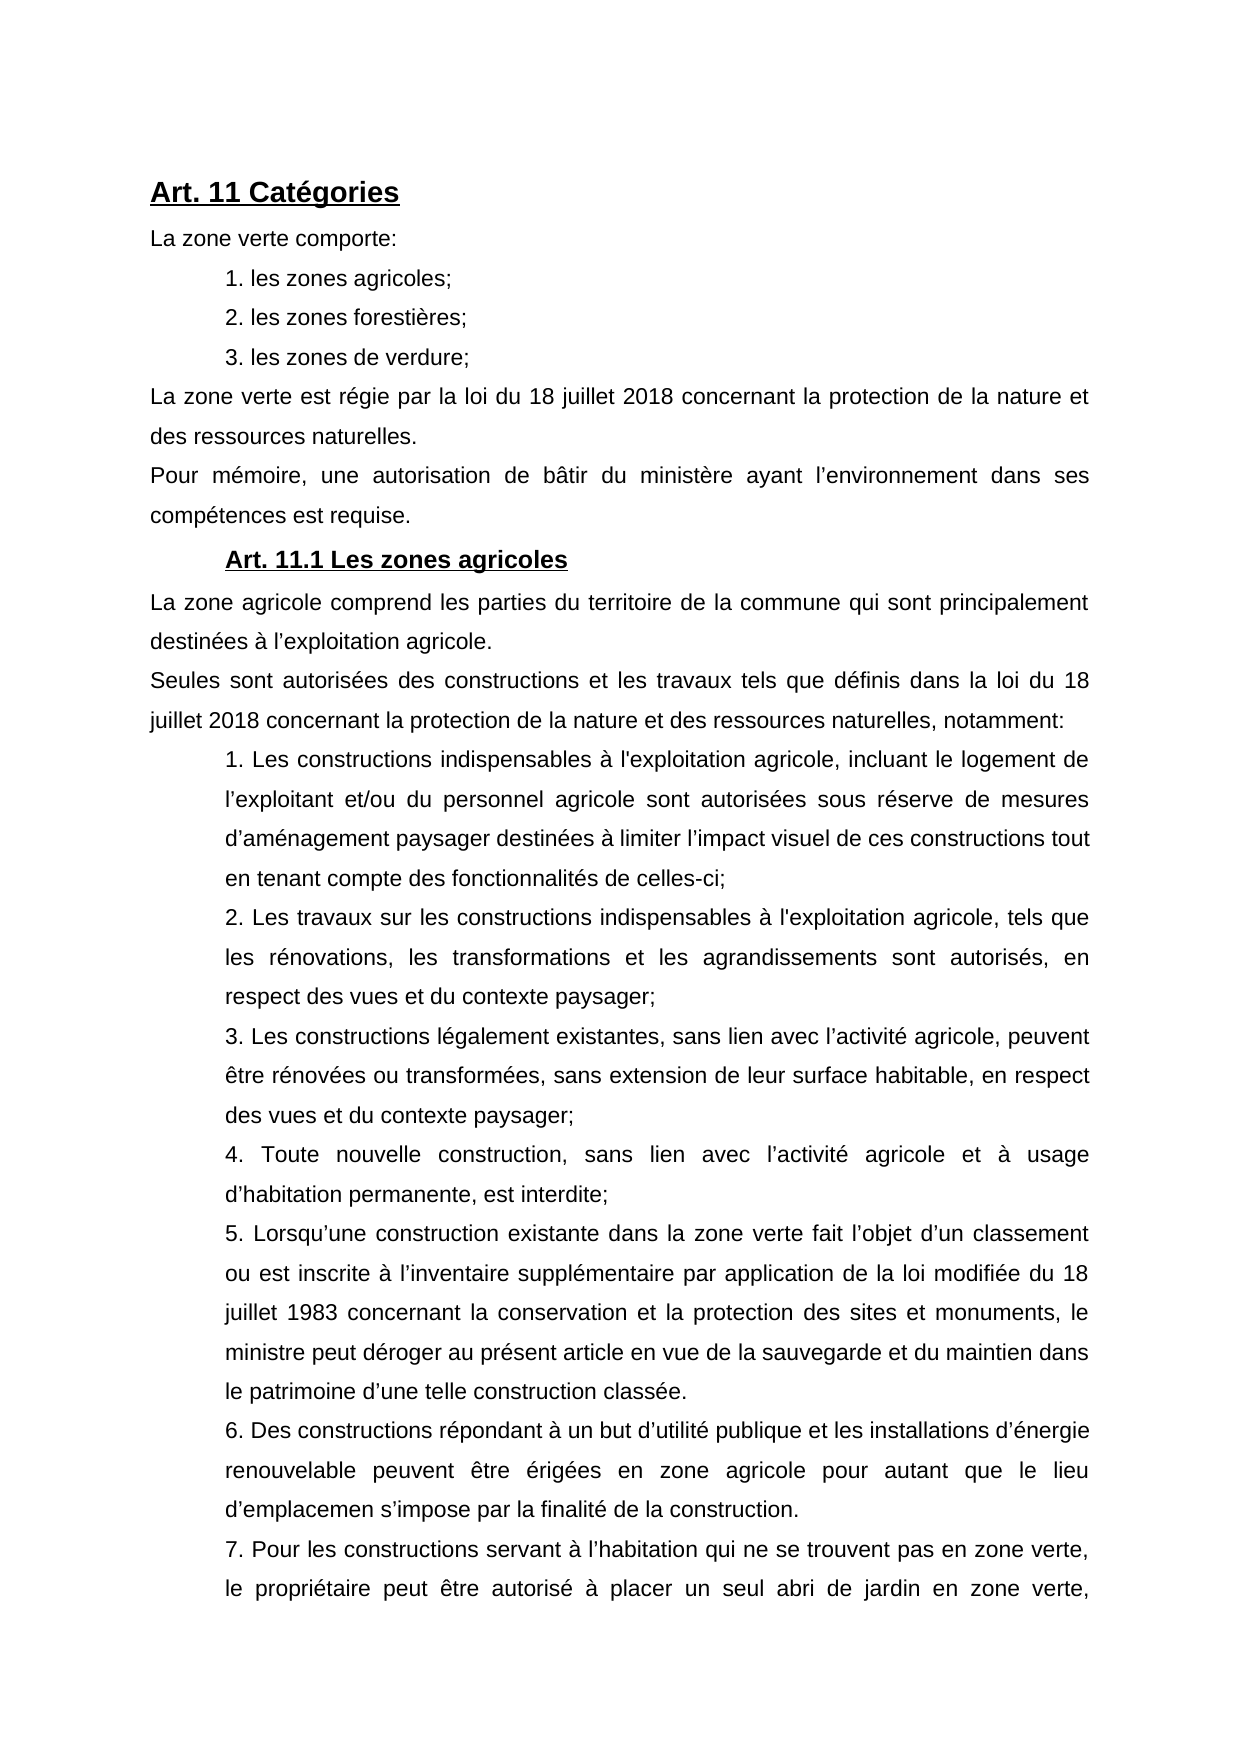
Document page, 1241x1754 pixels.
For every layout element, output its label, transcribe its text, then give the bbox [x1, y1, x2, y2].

text La zone verte est régie par la loi du 18 juillet 2018 concernant la protection de la nature et des ressources naturelles. [150, 383, 1090, 449]
text 6. Des constructions répondant à un but d’utilité publique et les installations d’énergie renouvelable peuvent être érigées en zone agricole pour autant que le lieu d’emplacemen s’impose par la finalité de la construction. [225, 1417, 1090, 1523]
text 2. les zones forestières; [225, 304, 1090, 331]
text 4. Toute nouvelle construction, sans lien avec l’activité agricole et à usage d’habitation permanente, est interdite; [225, 1141, 1090, 1207]
text 1. les zones agricoles; [225, 265, 1090, 291]
text La zone agricole comprend les parties du territoire de la commune qui sont principalement destinées à l’exploitation agricole. [150, 588, 1090, 654]
subtitle Art. 11.1 Les zones agricoles [225, 545, 1090, 574]
text 2. Les travaux sur les constructions indispensables à l'exploitation agricole, tels que les rénovations, les transformations et les agrandissements sont autorisés, en respect des vues et du contexte paysager; [225, 904, 1090, 1009]
text Seules sont autorisées des constructions et les travaux tels que définis dans la loi du 18 juillet 2018 concernant la protection de la nature et des ressources naturelles, notamment: [150, 667, 1090, 733]
text 5. Lorsqu’une construction existante dans la zone verte fait l’objet d’un classement ou est inscrite à l’inventaire supplémentaire par application de la loi modifiée du 18 juillet 1983 concernant la conservation et la protection des sites et monuments, le ministre peut déroger au présent article en vue de la sauvegarde et du maintien dans le patrimoine d’une telle construction classée. [225, 1220, 1090, 1404]
text La zone verte comporte: [150, 225, 1090, 252]
subtitle Art. 11 Catégories [150, 175, 1090, 208]
text 1. Les constructions indispensables à l'exploitation agricole, incluant le logement de l’exploitant et/ou du personnel agricole sont autorisées sous réserve de mesures d’aménagement paysager destinées à limiter l’impact visuel de ces constructions tout en tenant compte des fonctionnalités de celles-ci; [225, 746, 1090, 891]
text 3. Les constructions légalement existantes, sans lien avec l’activité agricole, peuvent être rénovées ou transformées, sans extension de leur surface habitable, en respect des vues et du contexte paysager; [225, 1023, 1090, 1128]
text 3. les zones de verdure; [225, 344, 1090, 370]
text Pour mémoire, une autorisation de bâtir du ministère ayant l’environnement dans ses compétences est requise. [150, 462, 1090, 528]
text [225, 1536, 1090, 1602]
